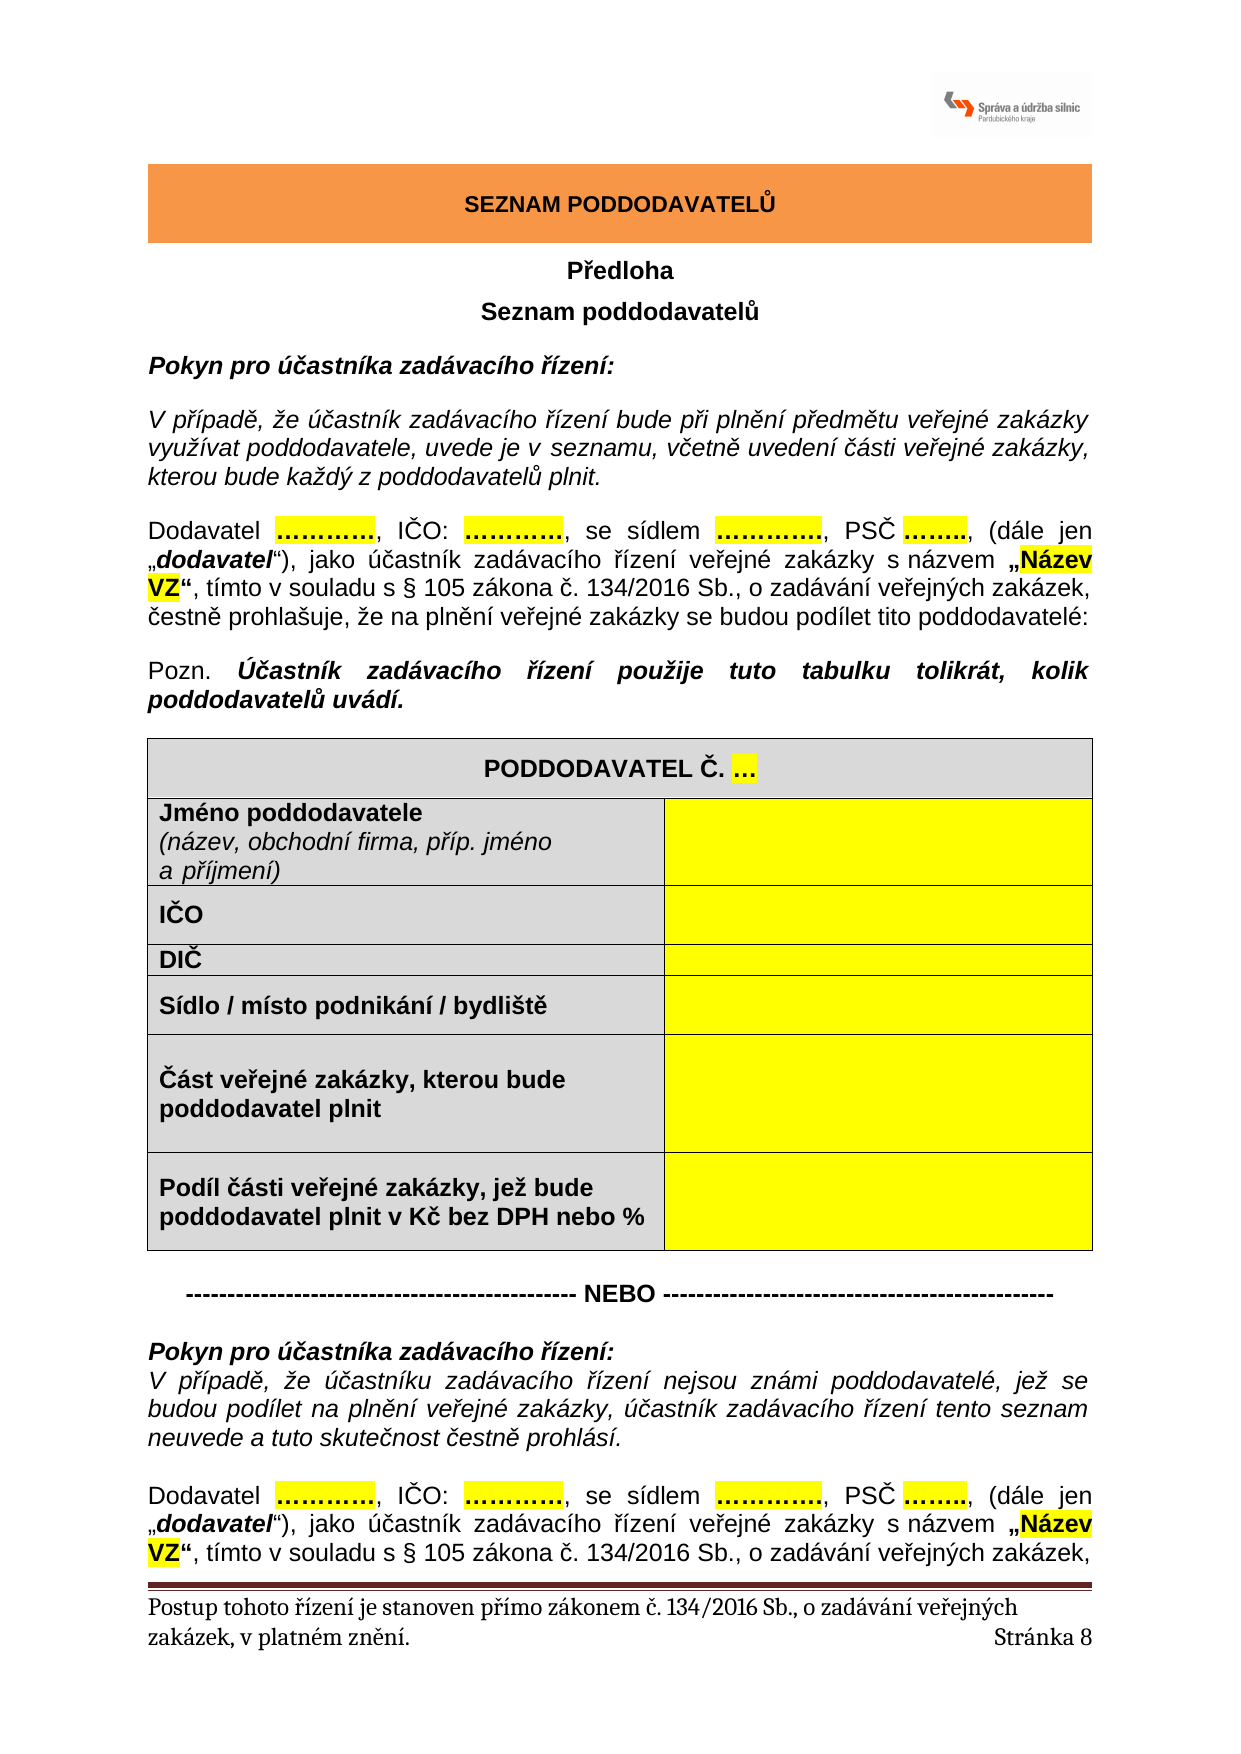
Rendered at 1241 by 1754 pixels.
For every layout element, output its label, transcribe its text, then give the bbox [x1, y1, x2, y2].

text Pokyn pro účastníka zadávacího řízení: [148, 351, 1092, 379]
table_cell Jméno poddodavatele (název, obchodní firma, příp. jméno a příjmení) [148, 799, 664, 885]
text Předloha [148, 256, 1092, 284]
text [148, 1481, 1092, 1567]
table_cell Sídlo / místo podnikání / bydliště [148, 976, 664, 1034]
table_cell DIČ [148, 945, 664, 975]
table_cell [665, 1153, 1092, 1250]
table_cell [665, 1035, 1092, 1152]
table_cell [665, 945, 1092, 975]
text Pokyn pro účastníka zadávacího řízení: [148, 1337, 1092, 1366]
table_cell IČO [148, 886, 664, 944]
text V případě, že účastníku zadávacího řízení nejsou známi poddodavatelé, jež se budou podílet na plnění veřejné zakázky, účastník zadávacího řízení tento seznam neuvede a tuto skutečnost čestně prohlásí. [148, 1366, 1092, 1452]
table_cell [665, 976, 1092, 1034]
table_cell Část veřejné zakázky, kterou bude poddodavatel plnit [148, 1035, 664, 1152]
text V případě, že účastník zadávacího řízení bude při plnění předmětu veřejné zakázky využívat poddodavatele, uvede je v seznamu, včetně uvedení části veřejné zakázky, kterou bude každý z poddodavatelů plnit. [148, 404, 1092, 491]
text Dodavatel …………, IČO: …………, se sídlem …………., PSČ …….., (dále jen „dodavatel“), jako účastník zadávacího řízení veřejné zakázky s názvem „Název VZ“, tímto v souladu s § 105 zákona č. 134/2016 Sb., o zadávání veřejných zakázek, čestně prohlašuje, že na plnění veřejné zakázky se budou podílet tito poddodavatelé: [148, 516, 1092, 631]
text seznam poddodavatelů [148, 191, 1092, 217]
text Pozn. Účastník zadávacího řízení použije tuto tabulku tolikrát, kolik poddodavatelů uvádí. [148, 656, 1092, 713]
table_header PODDODAVATEL Č. … [148, 739, 1092, 797]
text Seznam poddodavatelů [148, 297, 1092, 326]
table_cell [665, 799, 1092, 885]
table_cell Podíl části veřejné zakázky, jež bude poddodavatel plnit v Kč bez DPH nebo % [148, 1153, 664, 1250]
table_cell [665, 886, 1092, 944]
text ----------------------------------------------- NEBO ----------------------------------------------- [148, 1279, 1092, 1308]
picture [931, 73, 1093, 138]
